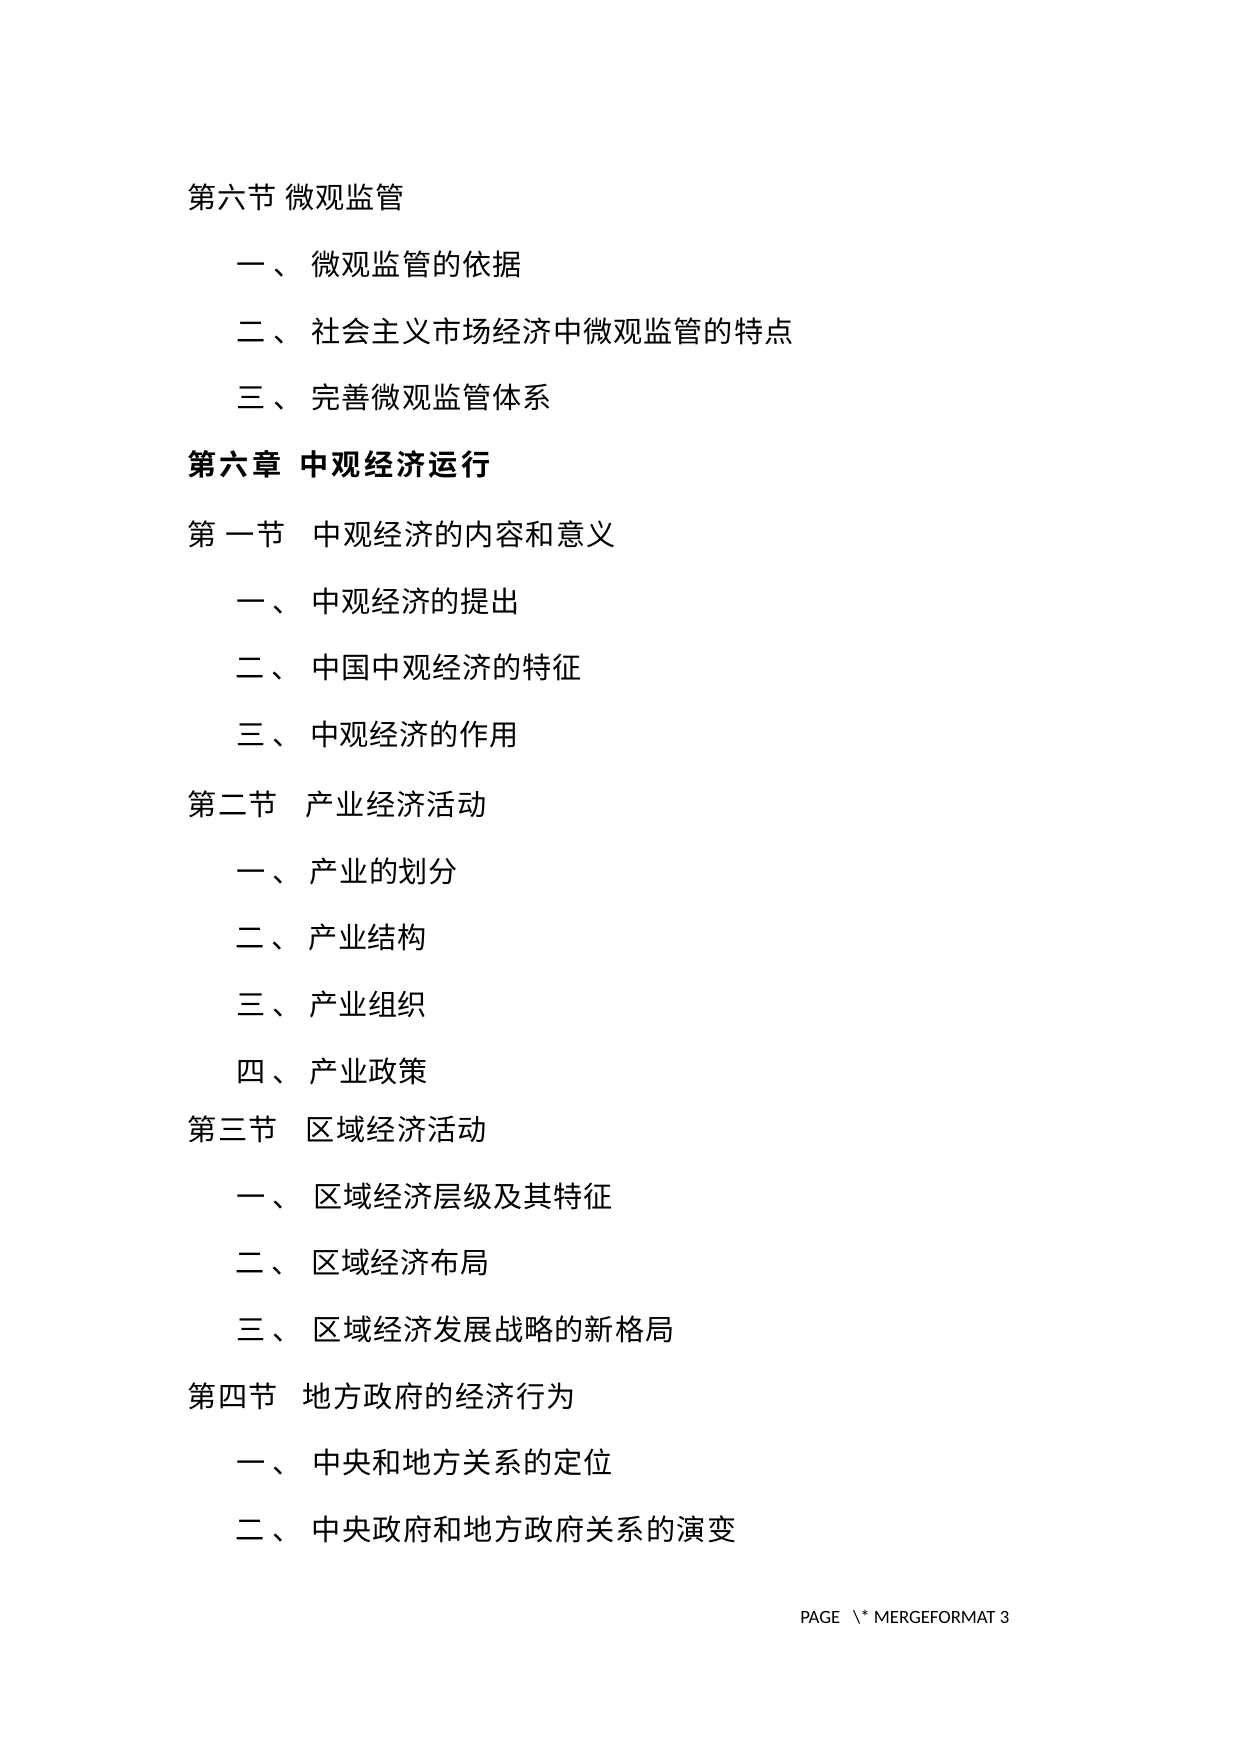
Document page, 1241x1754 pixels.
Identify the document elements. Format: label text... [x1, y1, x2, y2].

text 第六节 微观监管 [187, 162, 1053, 220]
text 第四节 地方政府的经济行为 [187, 1361, 1053, 1419]
text 第三节 区域经济活动 [187, 1094, 1053, 1152]
text 第二节 产业经济活动 [187, 769, 1053, 827]
text 三 、 产业组织 [236, 969, 1053, 1027]
text 二 、 中国中观经济的特征 [235, 632, 1053, 691]
text 一 、 微观监管的依据 [236, 229, 1053, 287]
text 二 、 产业结构 [235, 902, 1053, 961]
text 三 、 中观经济的作用 [236, 699, 1053, 757]
text 三 、 完善微观监管体系 [236, 362, 1053, 421]
text 二 、 区域经济布局 [235, 1227, 1053, 1286]
text 二 、 社会主义市场经济中微观监管的特点 [236, 296, 1053, 354]
text 四 、 产业政策 [236, 1036, 1053, 1094]
text 一 、 中观经济的提出 [236, 566, 1053, 624]
text 三 、 区域经济发展战略的新格局 [236, 1294, 1053, 1352]
text 一 、 中央和地方关系的定位 [236, 1427, 1053, 1486]
text 一 、 产业的划分 [236, 836, 1053, 894]
text 二 、 中央政府和地方政府关系的演变 [235, 1494, 1053, 1552]
text 一 、 区域经济层级及其特征 [236, 1161, 1053, 1219]
text 第 一节 中观经济的内容和意义 [187, 499, 1053, 557]
text 第六章 中观经济运行 [187, 429, 1053, 487]
